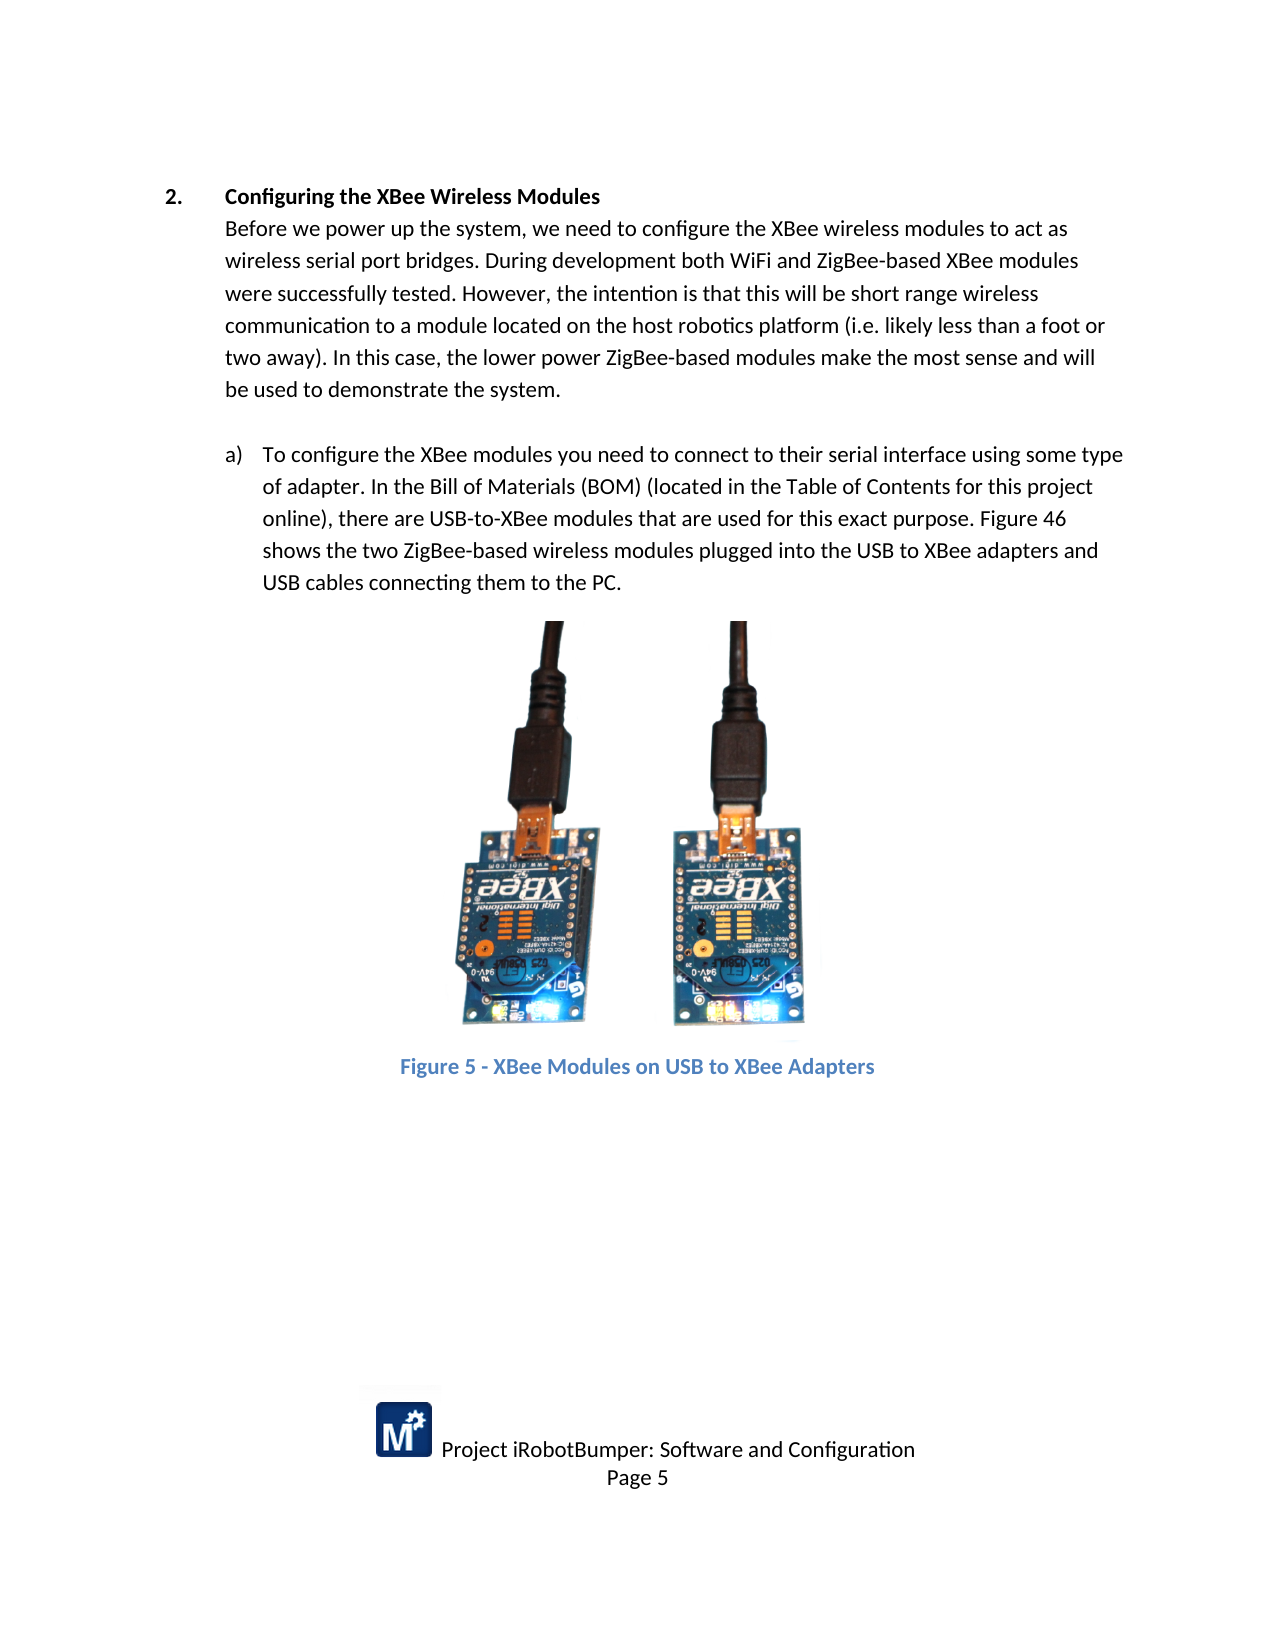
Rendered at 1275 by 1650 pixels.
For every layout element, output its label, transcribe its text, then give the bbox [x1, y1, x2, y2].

picture [423, 621, 852, 1053]
picture [358, 1385, 442, 1458]
list Configuring the XBee Wireless Modules [165, 182, 1125, 210]
list Before we power up the system, we need to configure the XBee wireless modules to act as wireless serial port bridges. During development both WiFi and ZigBee-based XBee modules were successfully tested. However, the intention is that this will be short range wireless communication to a module located on the host robotics platform (i.e. likely less than a foot or two away). In this case, the lower power ZigBee-based modules make the most sense and will be used to demonstrate the system. [225, 214, 1125, 403]
list To configure the XBee modules you need to connect to their serial interface using some type of adapter. In the Bill of Materials (BOM) (located in the Table of Contents for this project online), there are USB-to-XBee modules that are used for this exact purpose. Figure 46 shows the two ZigBee-based wireless modules plugged into the USB to XBee adapters and USB cables connecting them to the PC. [225, 440, 1125, 596]
